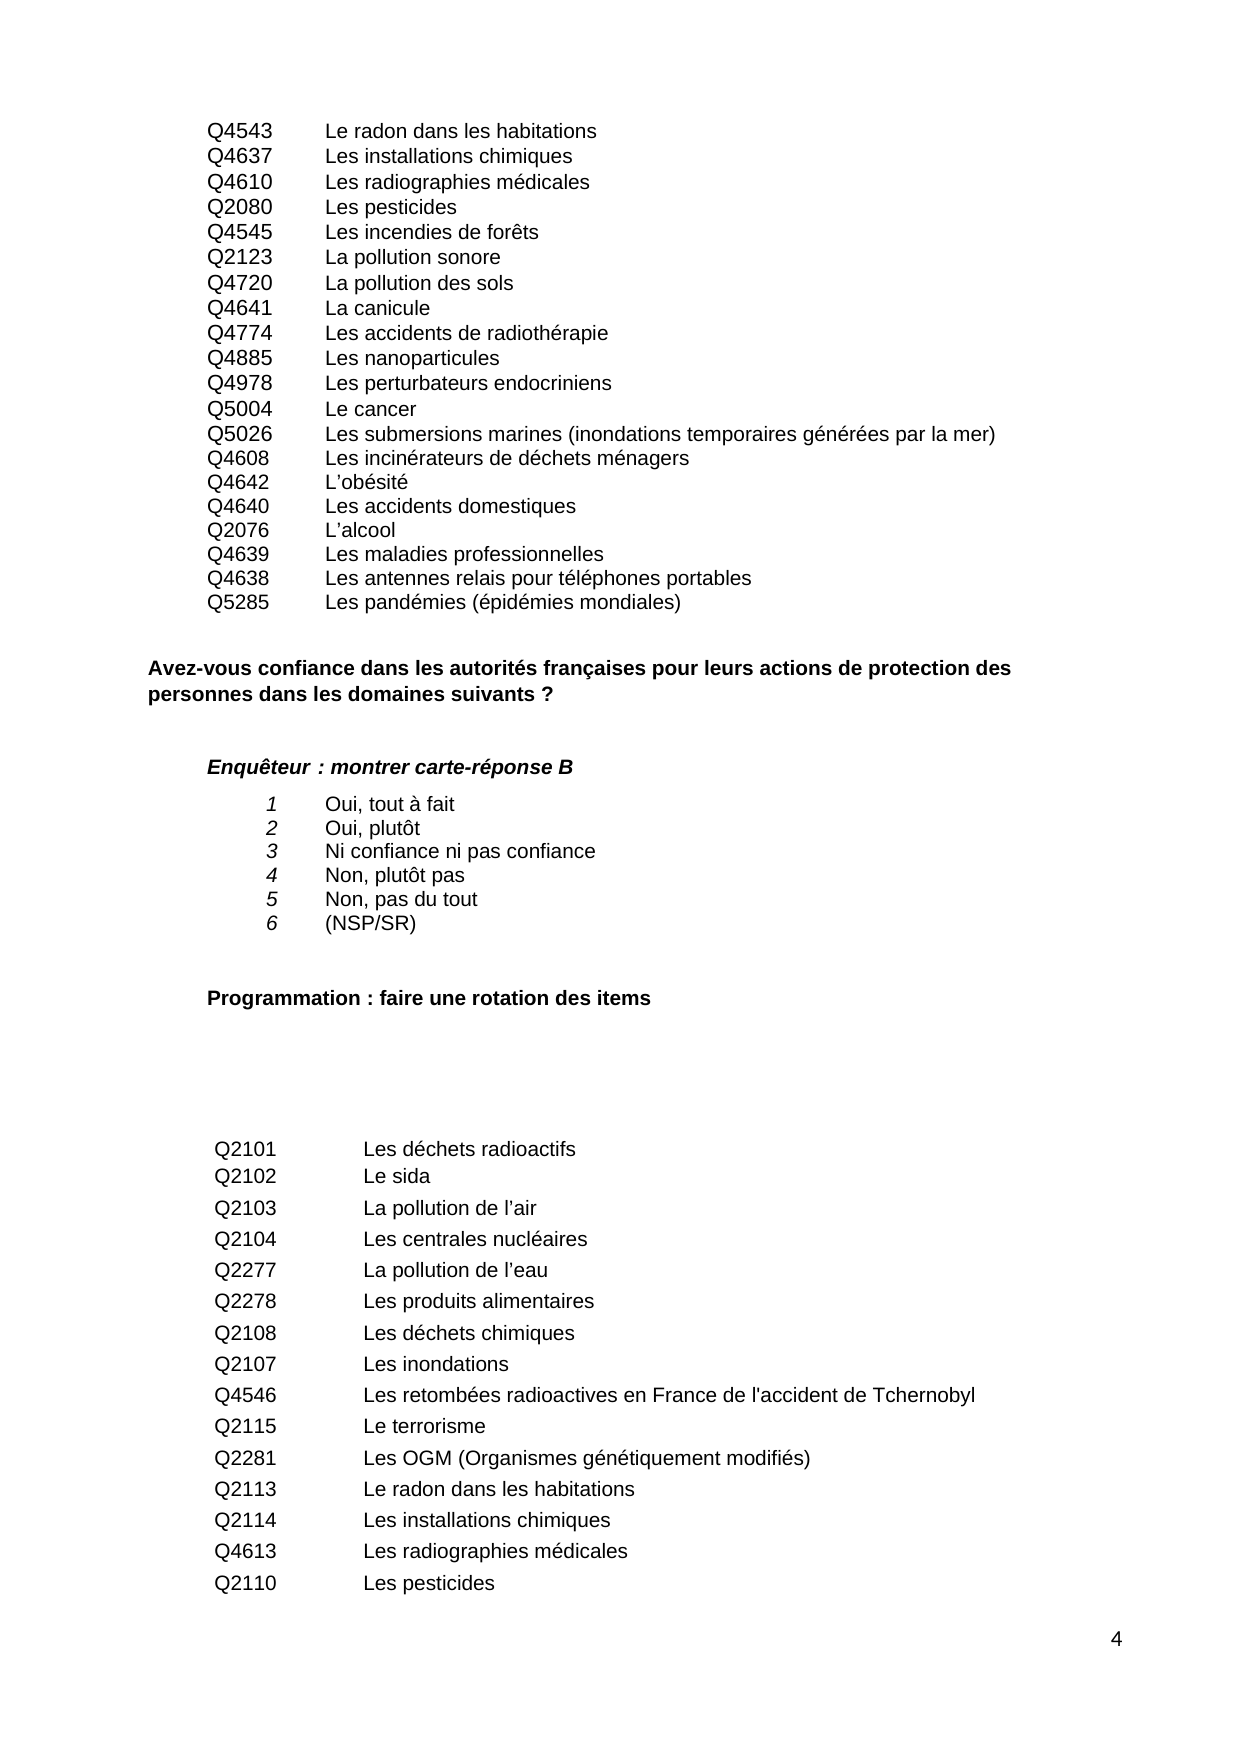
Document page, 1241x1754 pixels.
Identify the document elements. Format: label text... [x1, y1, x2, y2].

text 2 Oui, plutôt [207, 815, 1122, 839]
text Q4642 L’obésité [207, 470, 1122, 494]
table_header Les déchets radioactifs [297, 1113, 1087, 1161]
table_cell Q2114 [148, 1505, 297, 1536]
table_header Q2101 [148, 1113, 297, 1161]
table_cell Q4546 [148, 1380, 297, 1411]
text Q2076 L’alcool [207, 518, 1122, 542]
table_cell Les radiographies médicales [297, 1536, 1087, 1567]
table_cell Q2110 [148, 1567, 297, 1598]
table_cell Les installations chimiques [297, 1505, 1087, 1536]
table_cell La pollution de l’air [297, 1192, 1087, 1223]
text 3 Ni confiance ni pas confiance [207, 839, 1122, 863]
text Q5004 Le cancer [207, 395, 1122, 421]
table_cell Les déchets chimiques [297, 1317, 1087, 1348]
table_cell Le radon dans les habitations [297, 1473, 1087, 1504]
text Avez-vous confiance dans les autorités françaises pour leurs actions de protection des personnes dans les domaines suivants ? [148, 656, 1122, 736]
text Q5285 Les pandémies (épidémies mondiales) [207, 589, 1122, 613]
text Q4885 Les nanoparticules [207, 345, 1122, 370]
text Q4978 Les perturbateurs endocriniens [207, 370, 1122, 395]
text Q4610 Les radiographies médicales [207, 168, 1122, 194]
text Q4639 Les maladies professionnelles [207, 542, 1122, 566]
table_cell La pollution de l’eau [297, 1255, 1087, 1286]
text Q4608 Les incinérateurs de déchets ménagers [207, 446, 1122, 470]
table_cell Les retombées radioactives en France de l'accident de Tchernobyl [297, 1380, 1087, 1411]
text Programmation : faire une rotation des items [207, 986, 1122, 1010]
table_cell Q2107 [148, 1348, 297, 1379]
table_cell Q2102 [148, 1161, 297, 1192]
table_cell Q2103 [148, 1192, 297, 1223]
table_cell Q4613 [148, 1536, 297, 1567]
text 6 (NSP/SR) [207, 911, 1122, 935]
text Q4641 La canicule [207, 294, 1122, 320]
text 4 Non, plutôt pas [207, 863, 1122, 887]
text Enquêteur : montrer carte-réponse B [207, 755, 1122, 779]
table_cell Le terrorisme [297, 1411, 1087, 1442]
table_cell Q2115 [148, 1411, 297, 1442]
text 1 Oui, tout à fait [207, 791, 1122, 815]
text Q4640 Les accidents domestiques [207, 494, 1122, 518]
text Q4774 Les accidents de radiothérapie [207, 320, 1122, 345]
text Q2123 La pollution sonore [207, 244, 1122, 269]
table_cell Q2278 [148, 1286, 297, 1317]
table_cell Q2108 [148, 1317, 297, 1348]
table_cell Les produits alimentaires [297, 1286, 1087, 1317]
text Q4637 Les installations chimiques [207, 143, 1122, 168]
table_cell Q2277 [148, 1255, 297, 1286]
text Q5026 Les submersions marines (inondations temporaires générées par la mer) [207, 421, 1122, 446]
table_cell Q2113 [148, 1473, 297, 1504]
text Q4720 La pollution des sols [207, 269, 1122, 294]
table_cell Les OGM (Organismes génétiquement modifiés) [297, 1442, 1087, 1473]
table_cell Les centrales nucléaires [297, 1223, 1087, 1254]
table_cell Les pesticides [297, 1567, 1087, 1598]
text Q2080 Les pesticides [207, 194, 1122, 219]
text Q4543 Le radon dans les habitations [207, 118, 1122, 143]
text 5 Non, pas du tout [207, 887, 1122, 911]
text Q4638 Les antennes relais pour téléphones portables [207, 566, 1122, 589]
table_cell Q2104 [148, 1223, 297, 1254]
table_cell Les inondations [297, 1348, 1087, 1379]
table_cell Le sida [297, 1161, 1087, 1192]
table_cell Q2281 [148, 1442, 297, 1473]
text Q4545 Les incendies de forêts [207, 219, 1122, 244]
